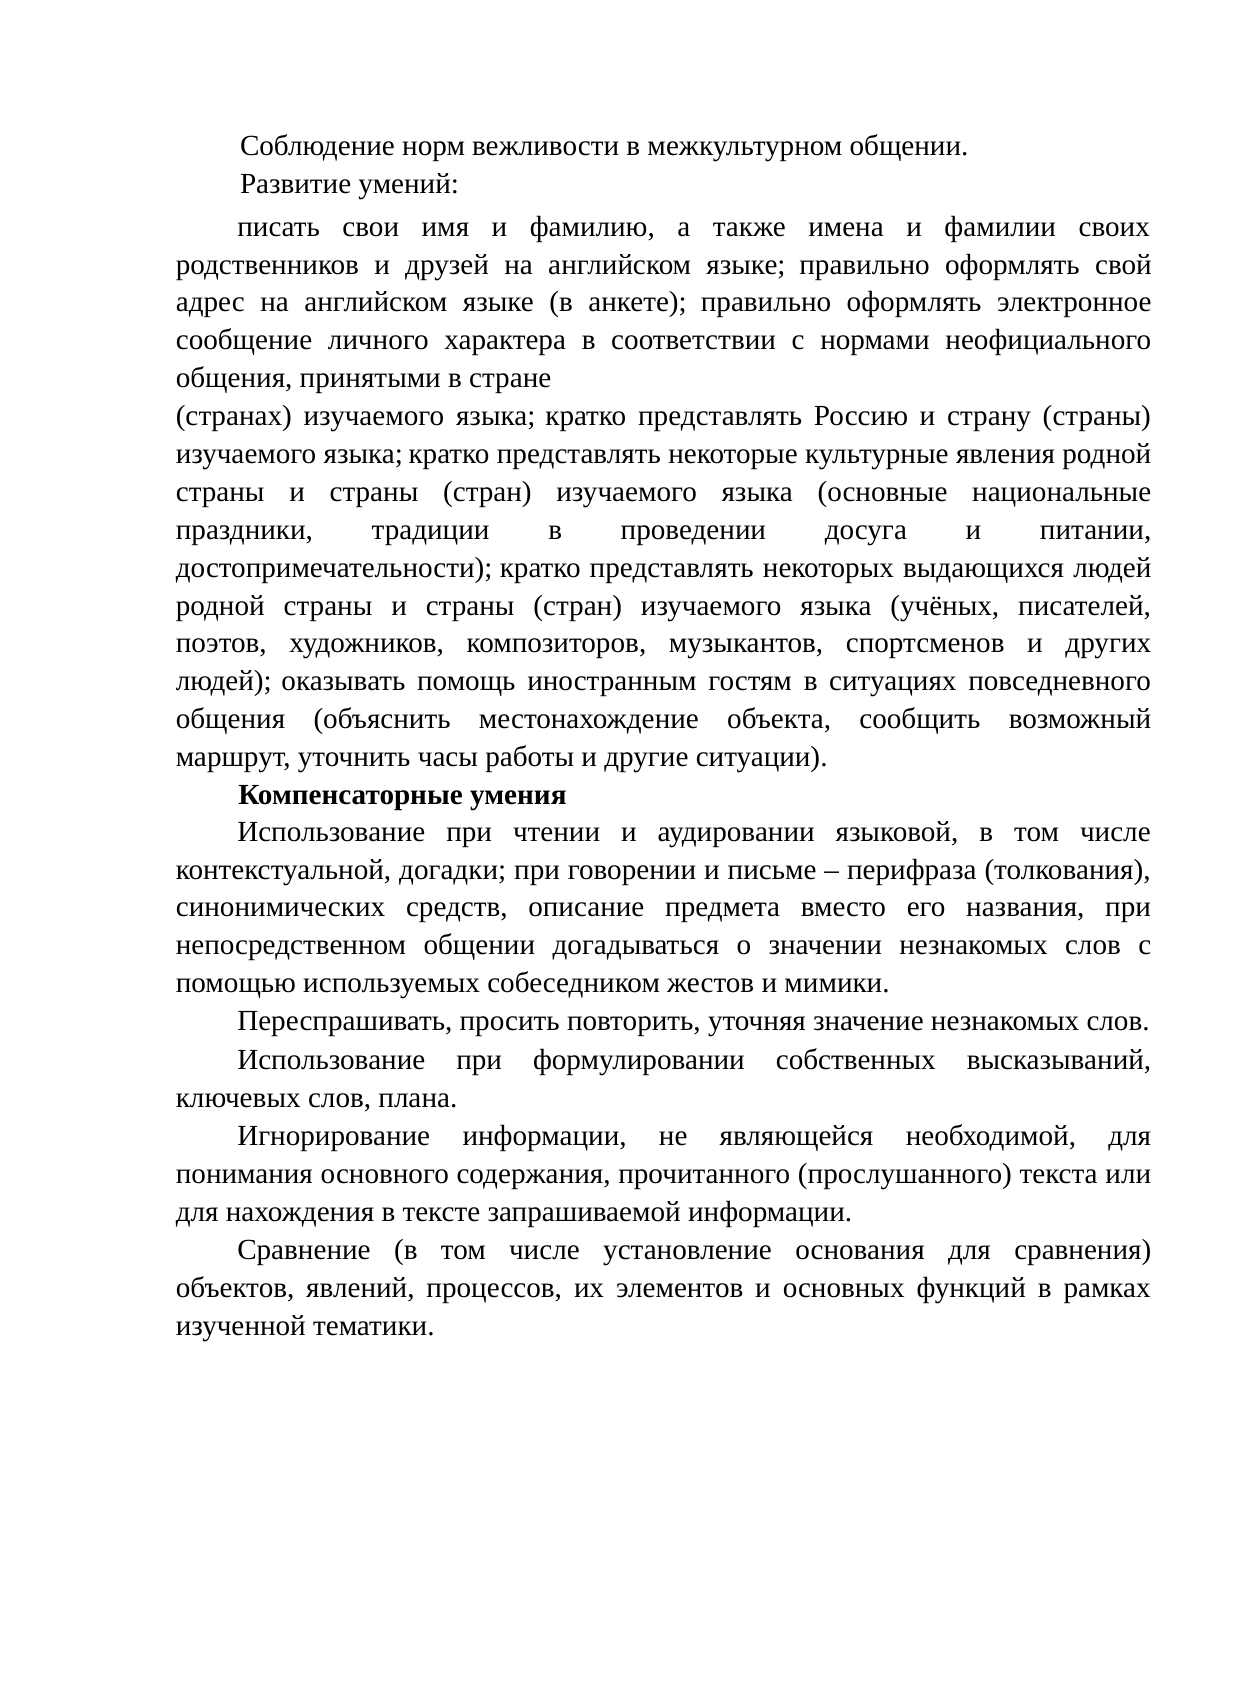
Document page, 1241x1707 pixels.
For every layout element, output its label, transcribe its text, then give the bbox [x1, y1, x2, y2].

text Развитие умений: [240, 166, 1152, 200]
text Использование при формулировании собственных высказываний, ключевых слов, плана. [176, 1042, 1152, 1113]
text Сравнение (в том числе установление основания для сравнения) объектов, явлений, процессов, их элементов и основных функций в рамках изученной тематики. [176, 1232, 1152, 1341]
text писать свои имя и фамилию, а также имена и фамилии своих родственников и друзей на английском языке; правильно оформлять свой адрес на английском языке (в анкете); правильно оформлять электронное сообщение личного характера в соответствии с нормами неофициального общения, принятыми в стране [176, 209, 1152, 394]
text Компенсаторные умения [238, 777, 1152, 811]
text Соблюдение норм вежливости в межкультурном общении. [240, 128, 1152, 161]
text (странах) изучаемого языка; кратко представлять Россию и страну (страны) изучаемого языка; кратко представлять некоторые культурные явления родной страны и страны (стран) изучаемого языка (основные национальные праздники, традиции в проведении досуга и питании, достопримечательности); кратко представлять некоторых выдающихся людей родной страны и страны (стран) изучаемого языка (учёных, писателей, поэтов, художников, композиторов, музыкантов, спортсменов и других людей); оказывать помощь иностранным гостям в ситуациях повседневного общения (объяснить местонахождение объекта, сообщить возможный маршрут, уточнить часы работы и другие ситуации). [176, 398, 1152, 772]
text Игнорирование информации, не являющейся необходимой, для понимания основного содержания, прочитанного (прослушанного) текста или для нахождения в тексте запрашиваемой информации. [176, 1118, 1152, 1227]
text Переспрашивать, просить повторить, уточняя значение незнакомых слов. [176, 1003, 1152, 1037]
text Использование при чтении и аудировании языковой, в том числе контекстуальной, догадки; при говорении и письме – перифраза (толкования), синонимических средств, описание предмета вместо его названия, при непосредственном общении догадываться о значении незнакомых слов с помощью используемых собеседником жестов и мимики. [176, 814, 1152, 999]
